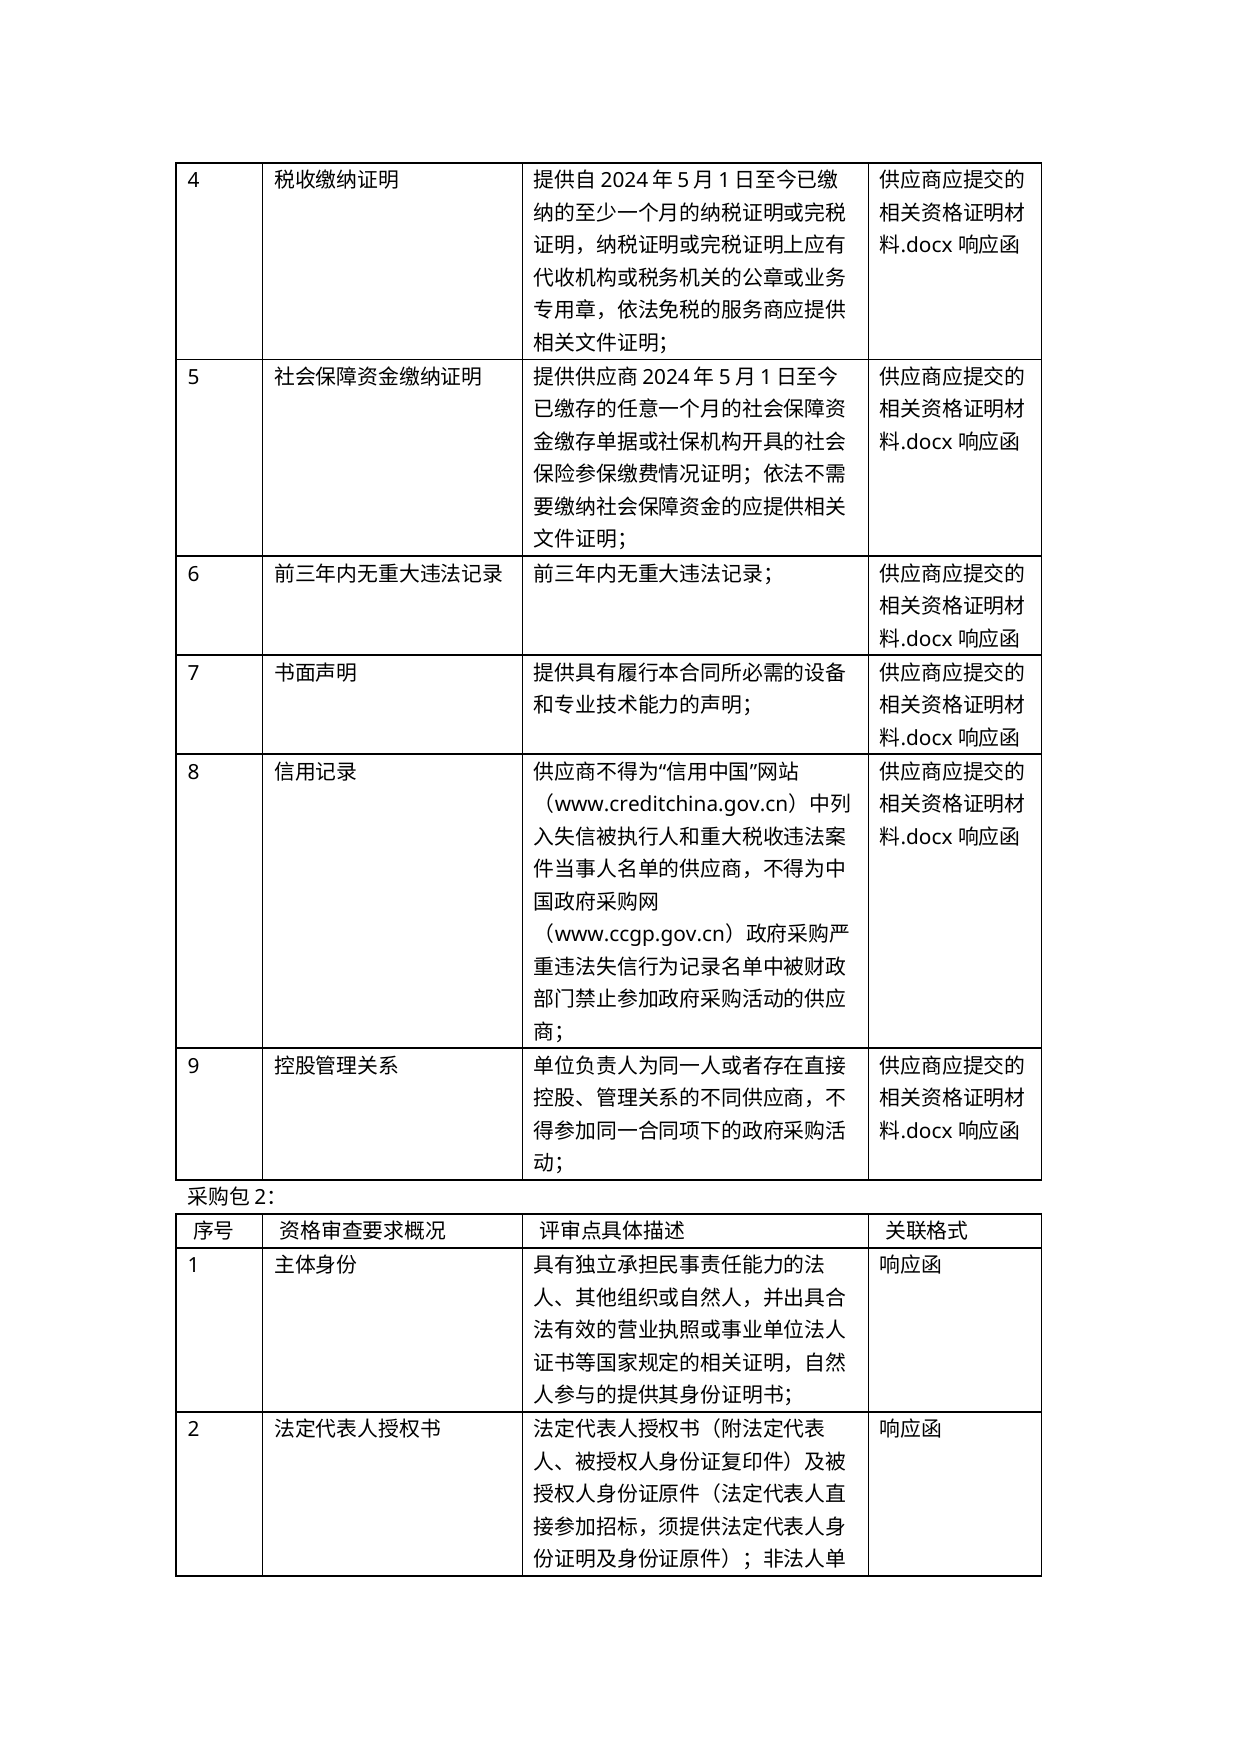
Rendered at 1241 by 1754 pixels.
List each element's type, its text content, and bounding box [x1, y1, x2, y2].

table_cell 提供供应商2024年5月1日至今已缴存的任意一个月的社会保障资金缴存单据或社保机构开具的社会保险参保缴费情况证明；依法不需要缴纳社会保障资金的应提供相关文件证明； [523, 360, 868, 555]
table_cell 供应商应提交的相关资格证明材料.docx 响应函 [869, 1049, 1041, 1179]
table_cell 响应函 [869, 1249, 1041, 1411]
table_cell 信用记录 [263, 755, 522, 1047]
table_cell 主体身份 [263, 1249, 522, 1411]
table_cell 响应函 [869, 1413, 1041, 1575]
table_header 资格审查要求概况 [263, 1215, 522, 1247]
table_cell 9 [177, 1049, 262, 1179]
table_cell 4 [177, 164, 262, 358]
table_cell 供应商应提交的相关资格证明材料.docx 响应函 [869, 360, 1041, 555]
table_cell 供应商应提交的相关资格证明材料.docx 响应函 [869, 656, 1041, 753]
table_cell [523, 1413, 868, 1575]
text 采购包2： [187, 1180, 1053, 1213]
table_cell 1 [177, 1249, 262, 1411]
table_cell 供应商不得为“信用中国”网站（www.creditchina.gov.cn）中列入失信被执行人和重大税收违法案件当事人名单的供应商，不得为中国政府采购网（www.ccgp.gov.cn）政府采购严重违法失信行为记录名单中被财政部门禁止参加政府采购活动的供应商； [523, 755, 868, 1047]
table_cell 5 [177, 360, 262, 555]
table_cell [869, 164, 1041, 358]
table_cell 前三年内无重大违法记录 [263, 557, 522, 654]
table_cell 7 [177, 656, 262, 753]
table_cell 书面声明 [263, 656, 522, 753]
table_cell 控股管理关系 [263, 1049, 522, 1179]
table_cell 8 [177, 755, 262, 1047]
table_cell 单位负责人为同一人或者存在直接控股、管理关系的不同供应商，不得参加同一合同项下的政府采购活动； [523, 1049, 868, 1179]
table_cell 社会保障资金缴纳证明 [263, 360, 522, 555]
table_cell 提供自2024年5月1日至今已缴纳的至少一个月的纳税证明或完税证明，纳税证明或完税证明上应有代收机构或税务机关的公章或业务专用章，依法免税的服务商应提供相关文件证明； [523, 164, 868, 358]
table_cell 法定代表人授权书 [263, 1413, 522, 1575]
table_cell 供应商应提交的相关资格证明材料.docx 响应函 [869, 557, 1041, 654]
table_header 评审点具体描述 [523, 1215, 868, 1247]
table_cell 供应商应提交的相关资格证明材料.docx 响应函 [869, 755, 1041, 1047]
table_header 序号 [177, 1215, 262, 1247]
table_cell 2 [177, 1413, 262, 1575]
table_cell 前三年内无重大违法记录； [523, 557, 868, 654]
table_header 关联格式 [869, 1215, 1041, 1247]
table_cell 具有独立承担民事责任能力的法人、其他组织或自然人，并出具合法有效的营业执照或事业单位法人证书等国家规定的相关证明，自然人参与的提供其身份证明书； [523, 1249, 868, 1411]
table_cell 6 [177, 557, 262, 654]
table_cell 提供具有履行本合同所必需的设备和专业技术能力的声明； [523, 656, 868, 753]
table_cell 税收缴纳证明 [263, 164, 522, 358]
